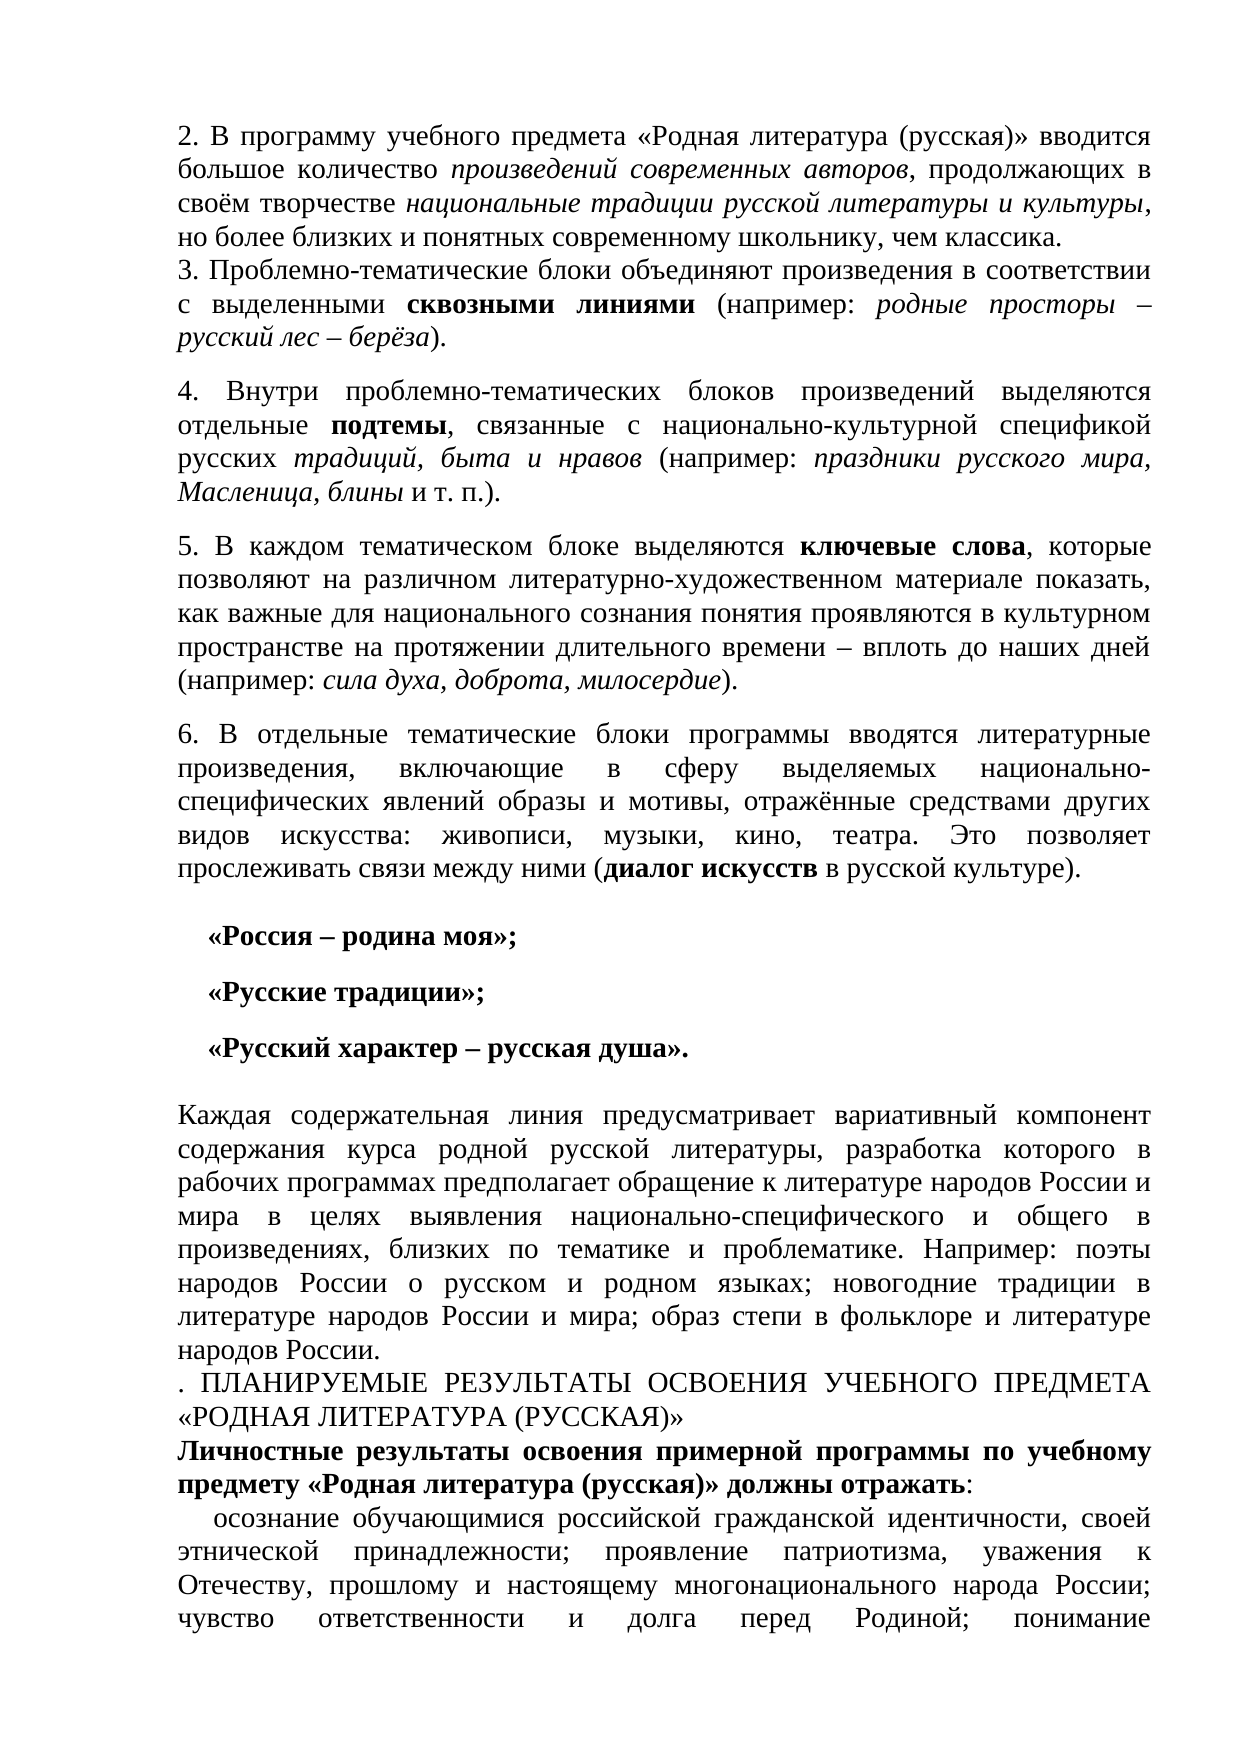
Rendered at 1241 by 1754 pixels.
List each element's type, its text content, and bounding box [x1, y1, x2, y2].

text . ПЛАНИРУЕМЫЕ РЕЗУЛЬТАТЫ ОСВОЕНИЯ УЧЕБНОГО ПРЕДМЕТА «РОДНАЯ ЛИТЕРАТУРА (РУССКАЯ)» [177, 1366, 1152, 1433]
text 4. Внутри проблемно-тематических блоков произведений выделяются отдельные подтемы, связанные с национально-культурной спецификой русских традиций, быта и нравов (например: праздники русского мира, Масленица, блины и т. п.). [177, 373, 1152, 508]
text 3. Проблемно-тематические блоки объединяют произведения в соответствии с выделенными сквозными линиями (например: родные просторы – русский лес – берёза). [177, 252, 1152, 353]
text  «Русский характер – русская душа». [177, 1030, 1152, 1064]
text 2. В программу учебного предмета «Родная литература (русская)» вводится большое количество произведений современных авторов, продолжающих в своём творчестве национальные традиции русской литературы и культуры, но более близких и понятных современному школьнику, чем классика. [177, 118, 1152, 252]
text Личностные результаты освоения примерной программы по учебному предмету «Родная литература (русская)» должны отражать: [177, 1433, 1152, 1500]
text 6. В отдельные тематические блоки программы вводятся литературные произведения, включающие в сферу выделяемых национально-специфических явлений образы и мотивы, отражённые средствами других видов искусства: живописи, музыки, кино, театра. Это позволяет прослеживать связи между ними (диалог искусств в русской культуре). [177, 716, 1152, 884]
text Каждая содержательная линия предусматривает вариативный компонент содержания курса родной русской литературы, разработка которого в рабочих программах предполагает обращение к литературе народов России и мира в целях выявления национально-специфического и общего в произведениях, близких по тематике и проблематике. Например: поэты народов России о русском и родном языках; новогодние традиции в литературе народов России и мира; образ степи в фольклоре и литературе народов России. [177, 1097, 1152, 1366]
text 5. В каждом тематическом блоке выделяются ключевые слова, которые позволяют на различном литературно-художественном материале показать, как важные для национального сознания понятия проявляются в культурном пространстве на протяжении длительного времени – вплоть до наших дней (например: сила духа, доброта, милосердие). [177, 528, 1152, 696]
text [177, 1500, 1152, 1634]
text  «Россия – родина моя»; [177, 918, 1152, 951]
text  «Русские традиции»; [177, 974, 1152, 1007]
